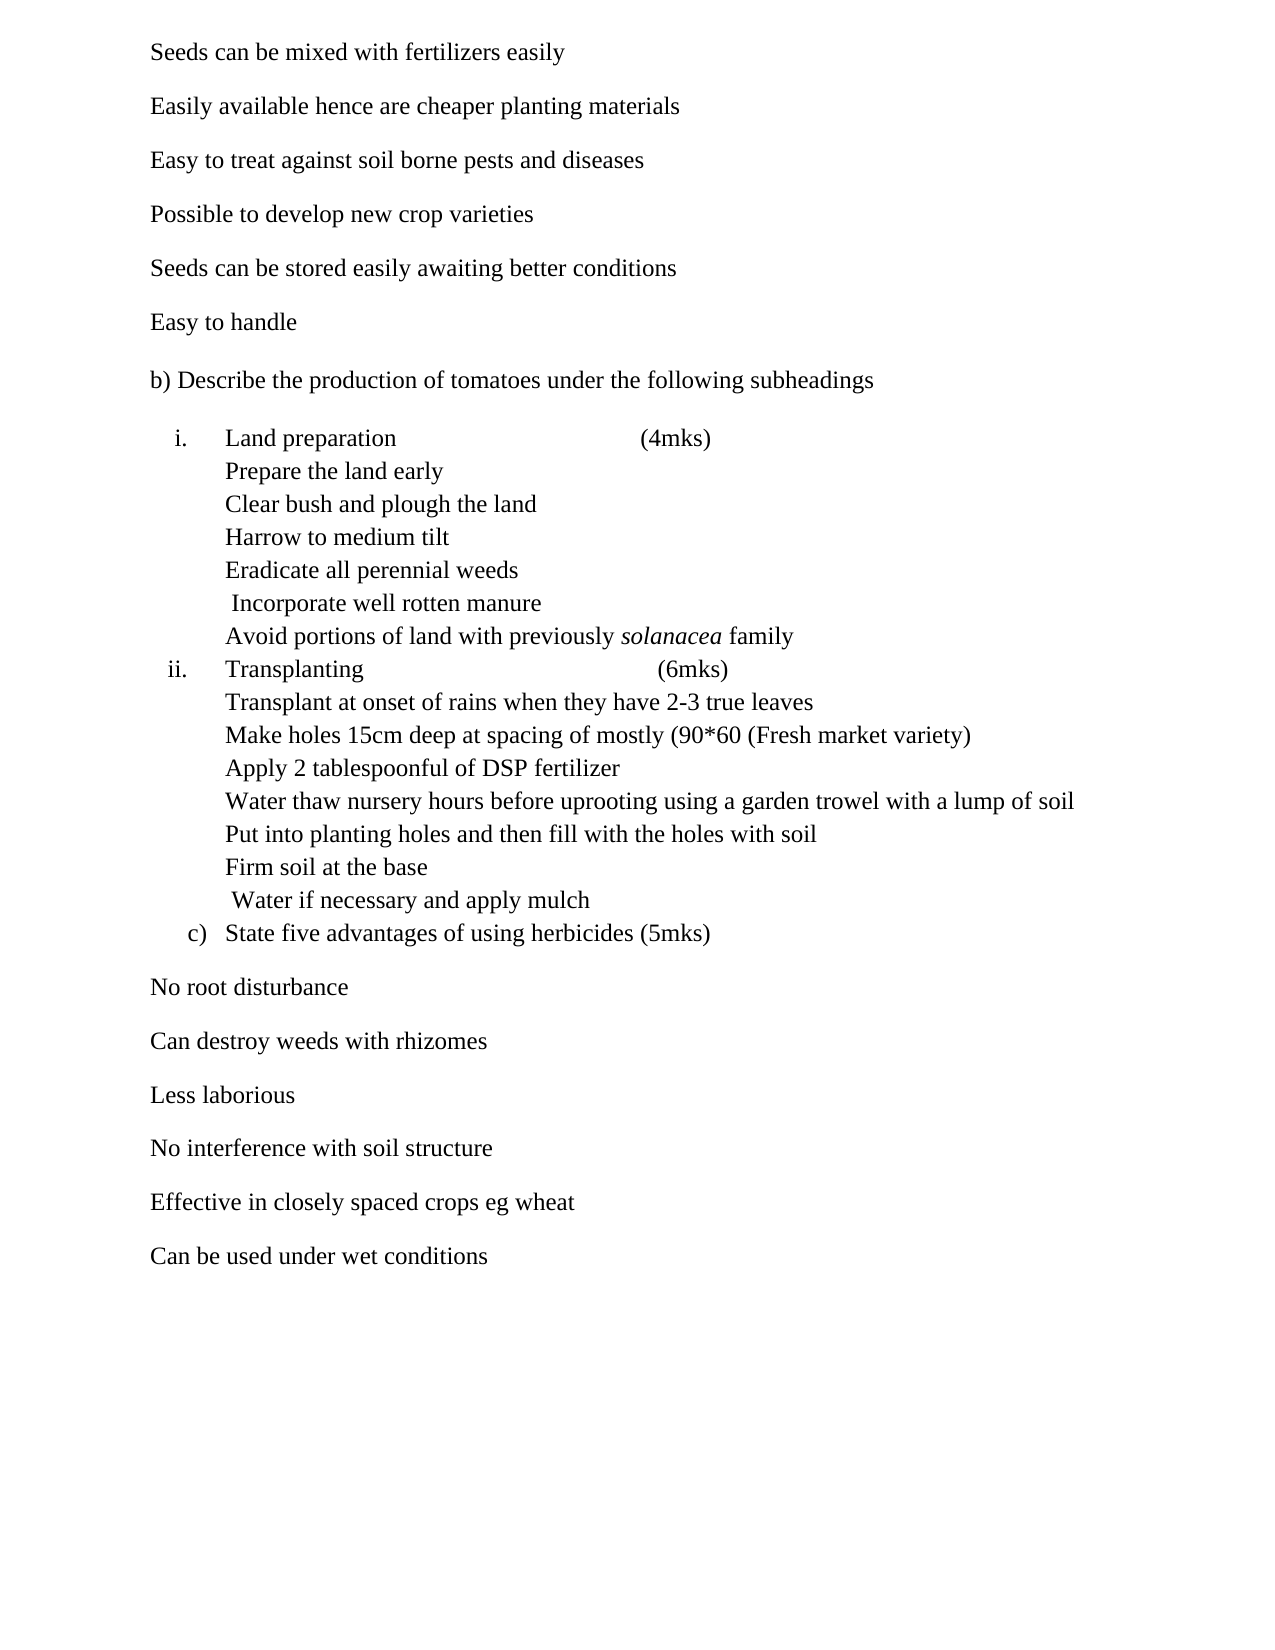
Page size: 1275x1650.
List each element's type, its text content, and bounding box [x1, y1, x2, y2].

list Clear bush and plough the land [225, 489, 1125, 518]
text Easy to treat against soil borne pests and diseases [150, 145, 1125, 174]
list Water if necessary and apply mulch [225, 885, 1125, 914]
text Effective in closely spaced crops eg wheat [150, 1187, 1125, 1216]
text Easy to handle [150, 307, 1125, 336]
list Land preparation (4mks) [187, 423, 1125, 452]
text No root disturbance [150, 972, 1125, 1001]
list Eradicate all perennial weeds [225, 555, 1125, 584]
list Firm soil at the base [225, 852, 1125, 881]
list State five advantages of using herbicides (5mks) [187, 918, 1125, 947]
list Incorporate well rotten manure [225, 588, 1125, 617]
list Put into planting holes and then fill with the holes with soil [225, 819, 1125, 848]
text Can be used under wet conditions [150, 1241, 1125, 1270]
text Easily available hence are cheaper planting materials [150, 91, 1125, 120]
list Make holes 15cm deep at spacing of mostly (90*60 (Fresh market variety) [225, 720, 1125, 749]
text Seeds can be mixed with fertilizers easily [150, 37, 1125, 66]
text Can destroy weeds with rhizomes [150, 1026, 1125, 1054]
text Seeds can be stored easily awaiting better conditions [150, 253, 1125, 282]
list Prepare the land early [225, 456, 1125, 484]
text b) Describe the production of tomatoes under the following subheadings [150, 365, 1125, 393]
list Water thaw nursery hours before uprooting using a garden trowel with a lump of soil [225, 786, 1125, 815]
list Transplant at onset of rains when they have 2-3 true leaves [225, 687, 1125, 716]
list Transplanting (6mks) [187, 654, 1125, 683]
text Less laborious [150, 1080, 1125, 1108]
text No interference with soil structure [150, 1133, 1125, 1162]
list Avoid portions of land with previously solanacea family [225, 621, 1125, 650]
list Apply 2 tablespoonful of DSP fertilizer [225, 753, 1125, 782]
list Harrow to medium tilt [225, 522, 1125, 551]
text Possible to develop new crop varieties [150, 199, 1125, 228]
